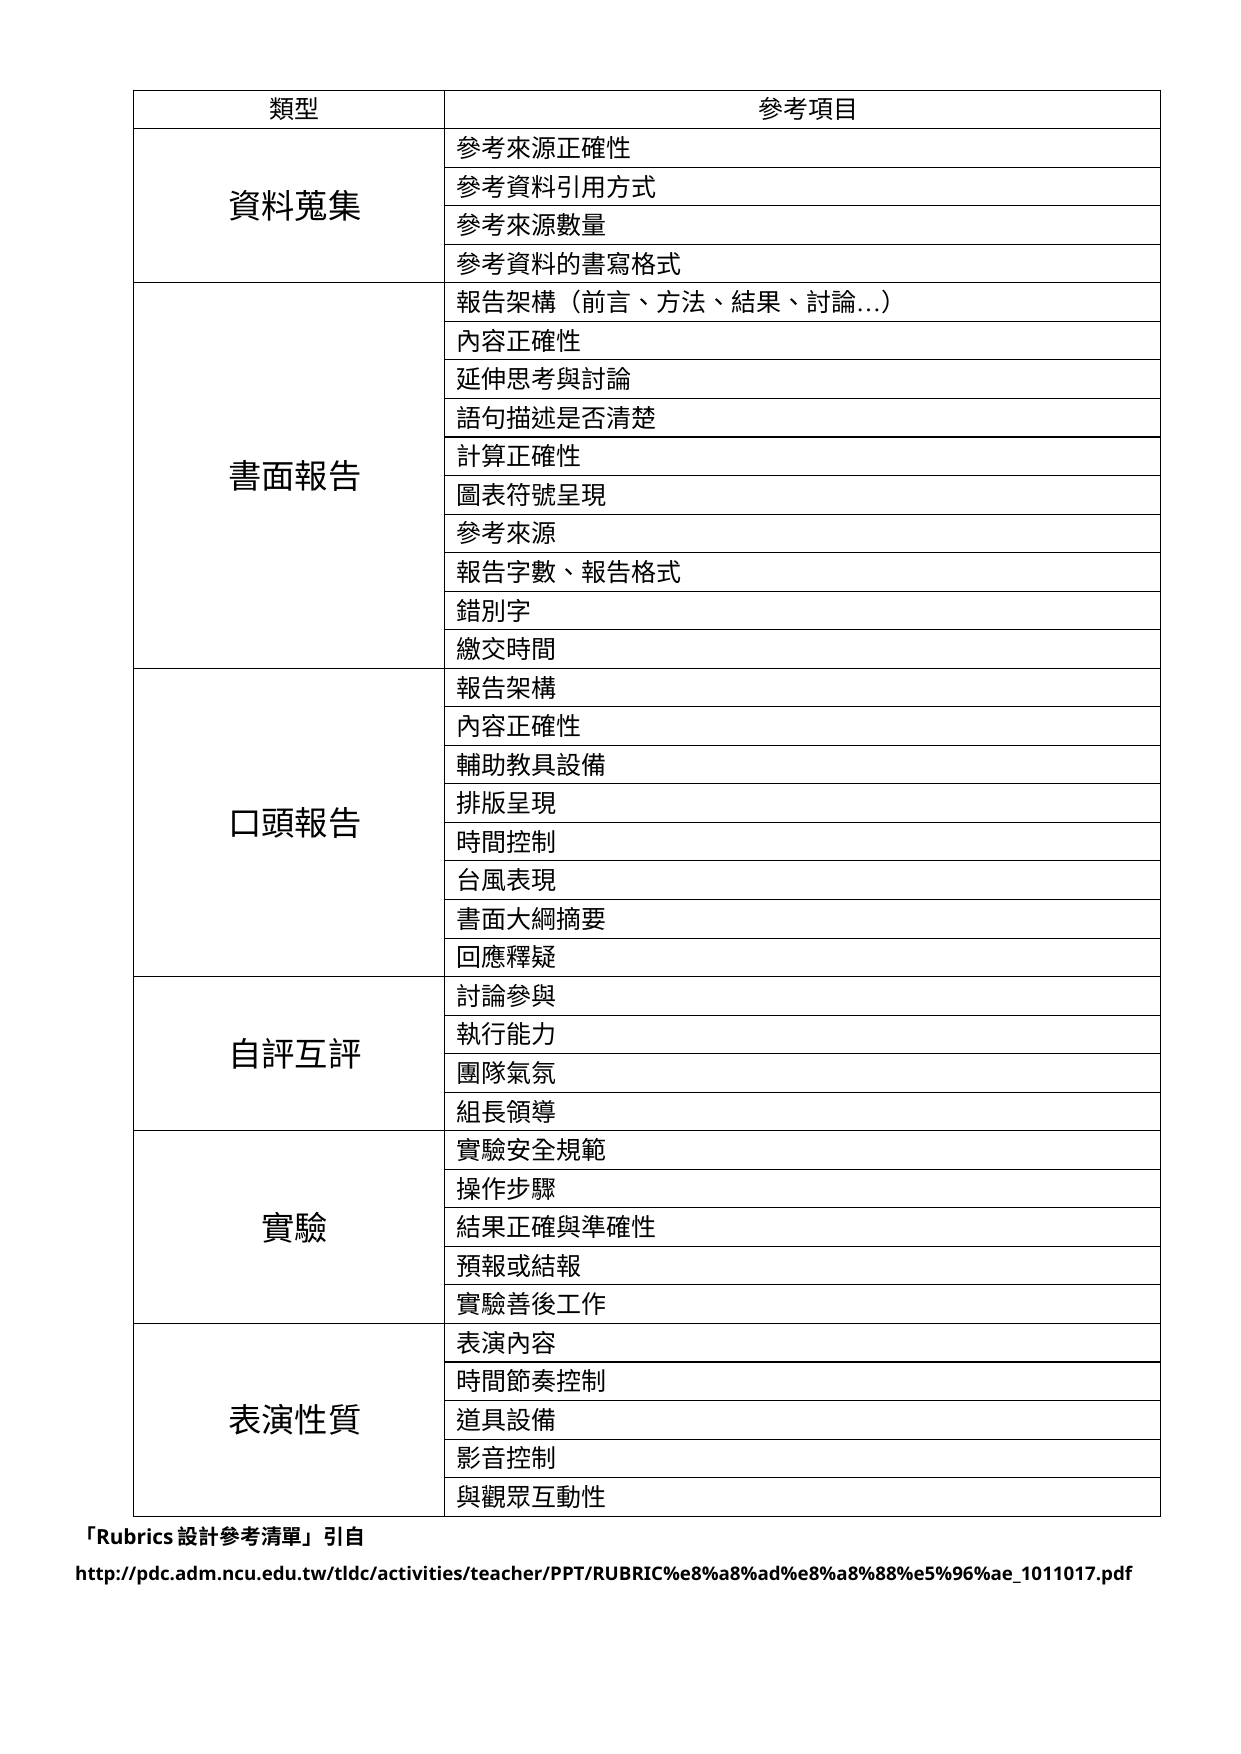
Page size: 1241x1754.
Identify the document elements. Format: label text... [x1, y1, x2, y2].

table_cell 報告架構 [445, 669, 1160, 706]
table_cell 影音控制 [445, 1440, 1160, 1477]
table_cell 延伸思考與討論 [445, 360, 1160, 398]
table_cell 計算正確性 [445, 438, 1160, 475]
table_cell 錯別字 [445, 592, 1160, 629]
table_cell 報告字數、報告格式 [445, 553, 1160, 591]
table_cell 表演內容 [445, 1324, 1160, 1361]
table_cell 內容正確性 [445, 322, 1160, 359]
table_cell 排版呈現 [445, 784, 1160, 822]
table_cell 參考來源正確性 [445, 129, 1160, 167]
table_cell 時間控制 [445, 823, 1160, 860]
table_cell 參考資料的書寫格式 [445, 245, 1160, 282]
table_cell 圖表符號呈現 [445, 476, 1160, 513]
table_cell 自評互評 [134, 977, 444, 1130]
table_cell 組長領導 [445, 1093, 1160, 1130]
table_header 參考項目 [445, 91, 1160, 128]
table_cell 實驗 [134, 1131, 444, 1323]
table_cell 內容正確性 [445, 707, 1160, 745]
table_cell 參考來源 [445, 515, 1160, 552]
table_cell 參考來源數量 [445, 206, 1160, 244]
table_cell 回應釋疑 [445, 939, 1160, 976]
table_cell 參考資料引用方式 [445, 168, 1160, 205]
table_cell 執行能力 [445, 1016, 1160, 1053]
table_cell 書面大綱摘要 [445, 900, 1160, 937]
table_cell 報告架構（前言、方法、結果、討論…） [445, 283, 1160, 321]
table_cell 書面報告 [134, 283, 444, 668]
table_cell 表演性質 [134, 1324, 444, 1516]
table_cell 討論參與 [445, 977, 1160, 1014]
table_cell 道具設備 [445, 1401, 1160, 1438]
table_cell 操作步驟 [445, 1170, 1160, 1207]
table_cell 實驗善後工作 [445, 1285, 1160, 1323]
text 「Rubrics設計參考清單」引自 http://pdc.adm.ncu.edu.tw/tldc/activities/teacher/PPT/RUBRIC%e8%a8%ad%e8%a8%88%e5%96%ae_1011017.pdf [75, 1517, 1165, 1592]
table_cell 口頭報告 [134, 669, 444, 976]
table_cell 繳交時間 [445, 630, 1160, 668]
table_cell 預報或結報 [445, 1247, 1160, 1284]
table_cell 輔助教具設備 [445, 746, 1160, 783]
table_cell 台風表現 [445, 861, 1160, 899]
table_cell 實驗安全規範 [445, 1131, 1160, 1169]
table_cell 團隊氣氛 [445, 1054, 1160, 1092]
table_cell 語句描述是否清楚 [445, 399, 1160, 436]
table_header 類型 [134, 91, 444, 128]
table_cell 結果正確與準確性 [445, 1208, 1160, 1246]
table_cell 資料蒐集 [134, 129, 444, 282]
table_cell 與觀眾互動性 [445, 1478, 1160, 1516]
table_cell 時間節奏控制 [445, 1363, 1160, 1400]
